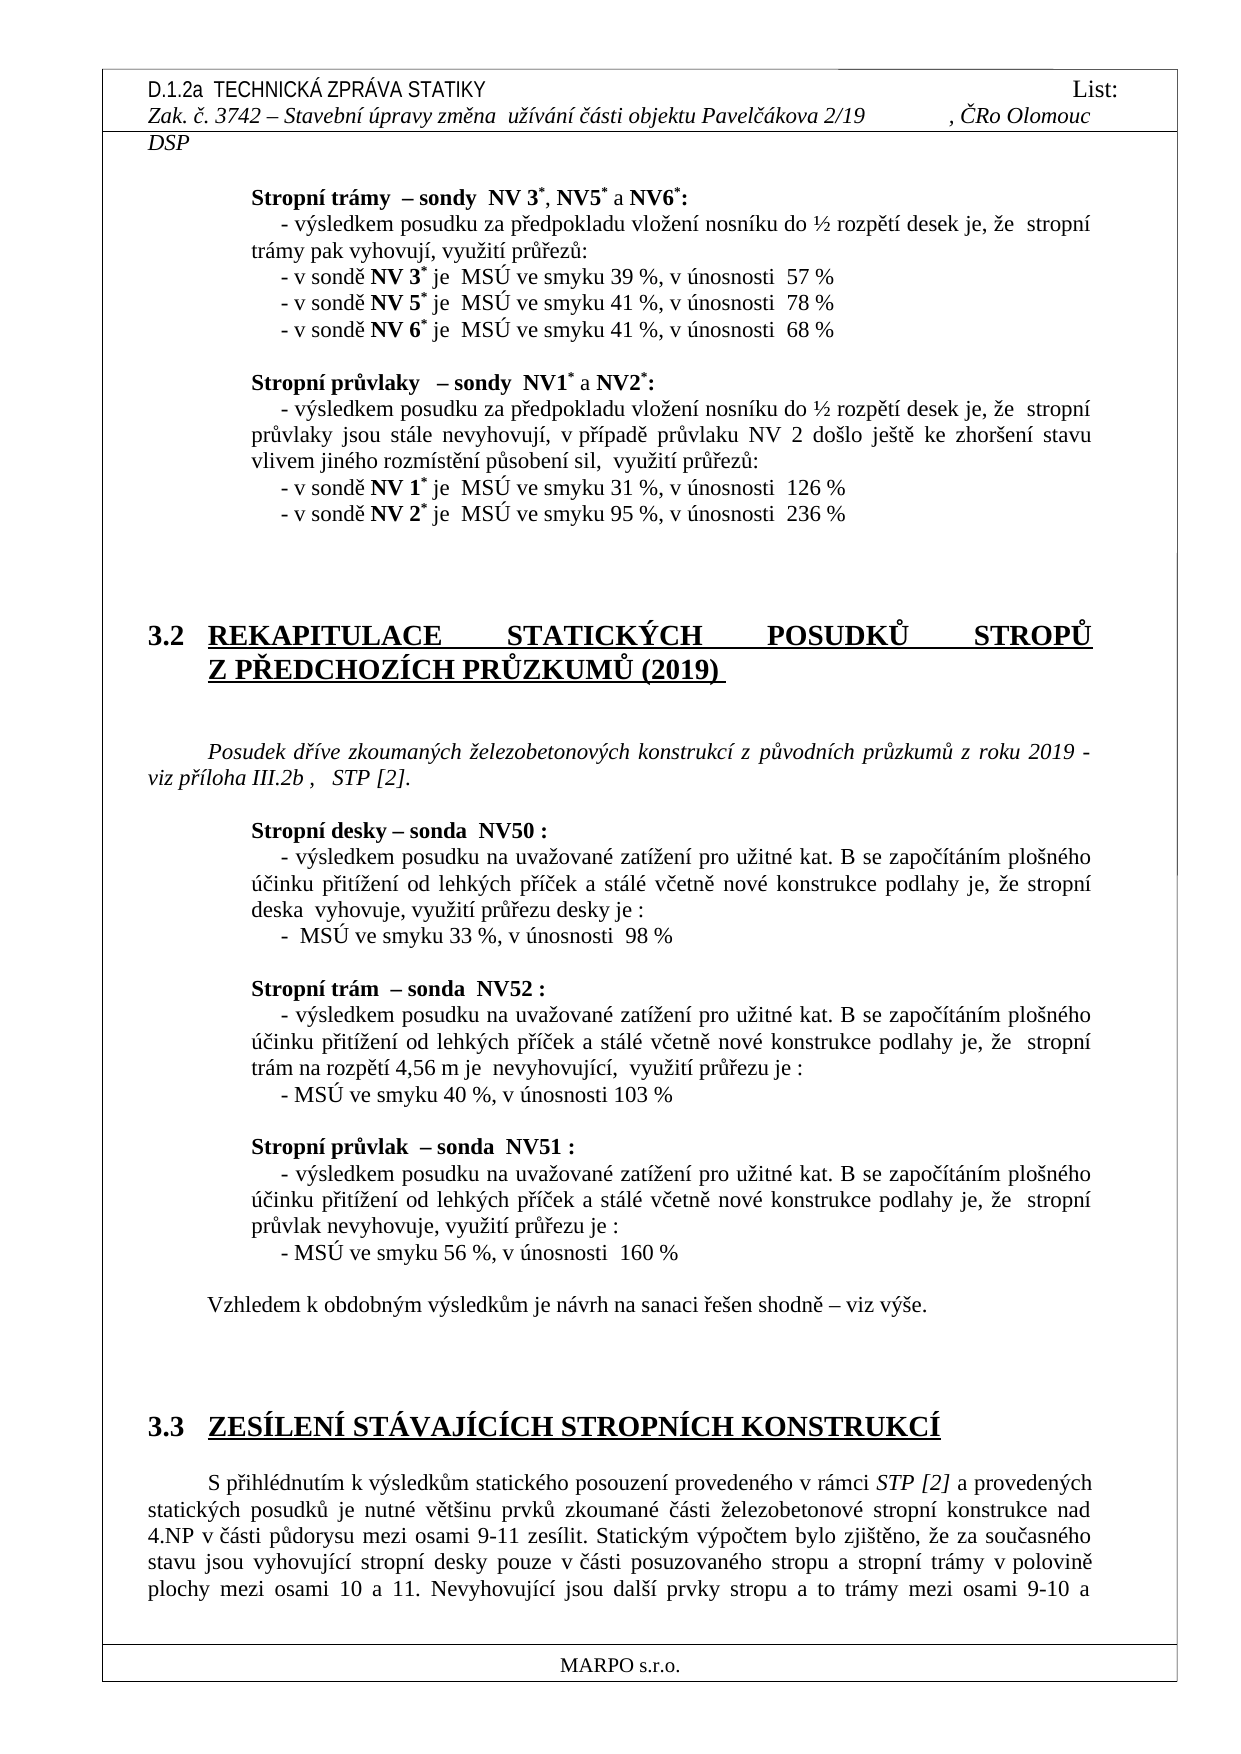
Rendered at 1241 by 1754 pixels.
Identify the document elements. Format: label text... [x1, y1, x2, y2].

text - výsledkem posudku na uvažované zatížení pro užitné kat. B se započítáním plošného účinku přitížení od lehkých příček a stálé včetně nové konstrukce podlahy je, že stropní průvlak nevyhovuje, využití průřezu je : [251, 1160, 1092, 1239]
text Stropní desky – sonda NV50 : [251, 817, 1092, 843]
text - výsledkem posudku na uvažované zatížení pro užitné kat. B se započítáním plošného účinku přitížení od lehkých příček a stálé včetně nové konstrukce podlahy je, že stropní deska vyhovuje, využití průřezu desky je : [251, 843, 1092, 922]
text - výsledkem posudku za předpokladu vložení nosníku do ½ rozpětí desek je, že stropní trámy pak vyhovují, využití průřezů: [251, 210, 1092, 263]
text - MSÚ ve smyku 40 %, v únosnosti 103 % [251, 1081, 1092, 1107]
text - výsledkem posudku za předpokladu vložení nosníku do ½ rozpětí desek je, že stropní průvlaky jsou stále nevyhovují, v případě průvlaku NV 2 došlo ještě ke zhoršení stavu vlivem jiného rozmístění působení sil, využití průřezů: [251, 395, 1092, 474]
text - v sondě NV 3* je MSÚ ve smyku 39 %, v únosnosti 57 % [251, 263, 1092, 289]
text Stropní průvlaky – sondy NV1* a NV2*: [251, 368, 1092, 395]
text Vzhledem k obdobným výsledkům je návrh na sanaci řešen shodně – viz výše. [207, 1291, 1092, 1318]
text - v sondě NV 5* je MSÚ ve smyku 41 %, v únosnosti 78 % [251, 289, 1092, 316]
subtitle REKAPITULACE STATICKÝCH POSUDKŮ STROPŮ Z PŘEDCHOZÍCH PRŮZKUMŮ (2019) [148, 618, 1092, 685]
text - v sondě NV 6* je MSÚ ve smyku 41 %, v únosnosti 68 % [251, 316, 1092, 342]
text Stropní trám – sonda NV52 : [251, 975, 1092, 1002]
text Stropní trámy – sondy NV 3*, NV5* a NV6*: [251, 184, 1092, 210]
text - výsledkem posudku na uvažované zatížení pro užitné kat. B se započítáním plošného účinku přitížení od lehkých příček a stálé včetně nové konstrukce podlahy je, že stropní trám na rozpětí 4,56 m je nevyhovující, využití průřezu je : [251, 1002, 1092, 1081]
text - MSÚ ve smyku 56 %, v únosnosti 160 % [251, 1239, 1092, 1265]
subtitle ZESÍLENÍ STÁVAJÍCÍCH STROPNÍCH KONSTRUKCÍ [148, 1409, 1092, 1443]
text Stropní průvlak – sonda NV51 : [251, 1133, 1092, 1160]
text Posudek dříve zkoumaných železobetonových konstrukcí z původních průzkumů z roku 2019 - viz příloha III.2b , STP [2]. [148, 738, 1092, 791]
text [148, 1469, 1092, 1601]
text - MSÚ ve smyku 33 %, v únosnosti 98 % [251, 922, 1092, 949]
text - v sondě NV 2* je MSÚ ve smyku 95 %, v únosnosti 236 % [251, 500, 1092, 527]
text - v sondě NV 1* je MSÚ ve smyku 31 %, v únosnosti 126 % [251, 474, 1092, 500]
